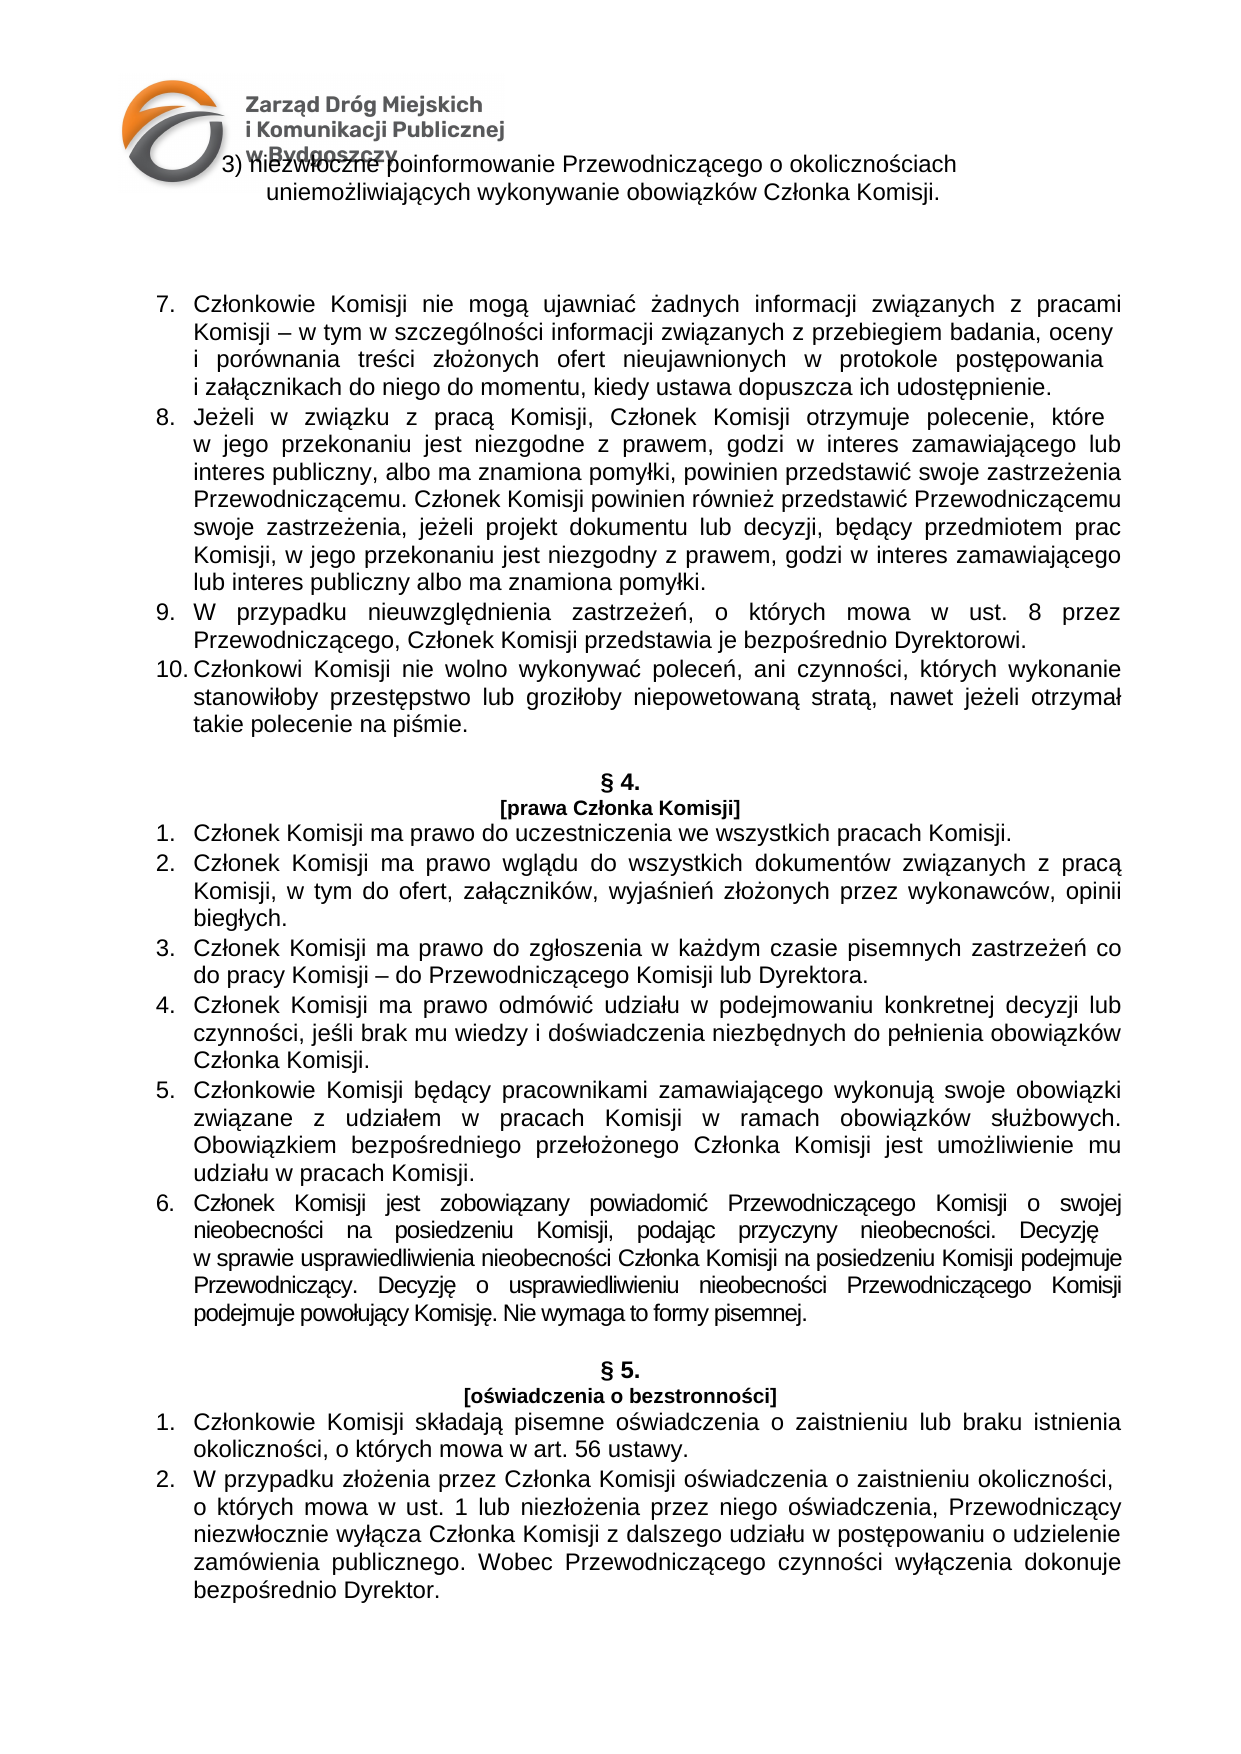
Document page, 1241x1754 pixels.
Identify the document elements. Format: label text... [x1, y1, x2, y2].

list Członkowie Komisji będący pracownikami zamawiającego wykonują swoje obowiązki związane z udziałem w pracach Komisji w ramach obowiązków służbowych. Obowiązkiem bezpośredniego przełożonego Członka Komisji jest umożliwienie mu udziału w pracach Komisji. [156, 1076, 1122, 1186]
text § 5. [118, 1356, 1122, 1384]
text 3) niezwłoczne poinformowanie Przewodniczącego o okolicznościach uniemożliwiających wykonywanie obowiązków Członka Komisji. [221, 150, 1122, 205]
list Członek Komisji ma prawo do uczestniczenia we wszystkich pracach Komisji. [156, 819, 1122, 847]
text § 4. [118, 768, 1122, 795]
list Jeżeli w związku z pracą Komisji, Członek Komisji otrzymuje polecenie, które w jego przekonaniu jest niezgodne z prawem, godzi w interes zamawiającego lub interes publiczny, albo ma znamiona pomyłki, powinien przedstawić swoje zastrzeżenia Przewodniczącemu. Członek Komisji powinien również przedstawić Przewodniczącemu swoje zastrzeżenia, jeżeli projekt dokumentu lub decyzji, będący przedmiotem prac Komisji, w jego przekonaniu jest niezgodny z prawem, godzi w interes zamawiającego lub interes publiczny albo ma znamiona pomyłki. [156, 403, 1122, 596]
list Członkowie Komisji nie mogą ujawniać żadnych informacji związanych z pracami Komisji – w tym w szczególności informacji związanych z przebiegiem badania, oceny i porównania treści złożonych ofert nieujawnionych w protokole postępowania i załącznikach do niego do momentu, kiedy ustawa dopuszcza ich udostępnienie. [156, 290, 1122, 401]
list Członek Komisji ma prawo do zgłoszenia w każdym czasie pisemnych zastrzeżeń co do pracy Komisji – do Przewodniczącego Komisji lub Dyrektora. [156, 934, 1122, 989]
text [prawa Członka Komisji] [118, 795, 1122, 819]
list Członek Komisji ma prawo wglądu do wszystkich dokumentów związanych z pracą Komisji, w tym do ofert, załączników, wyjaśnień złożonych przez wykonawców, opinii biegłych. [156, 849, 1122, 932]
list W przypadku nieuwzględnienia zastrzeżeń, o których mowa w ust. 8 przez Przewodniczącego, Członek Komisji przedstawia je bezpośrednio Dyrektorowi. [156, 598, 1122, 653]
list Członek Komisji jest zobowiązany powiadomić Przewodniczącego Komisji o swojej nieobecności na posiedzeniu Komisji, podając przyczyny nieobecności. Decyzję w sprawie usprawiedliwienia nieobecności Członka Komisji na posiedzeniu Komisji podejmuje Przewodniczący. Decyzję o usprawiedliwieniu nieobecności Przewodniczącego Komisji podejmuje powołujący Komisję. Nie wymaga to formy pisemnej. [156, 1188, 1122, 1327]
picture [118, 73, 505, 193]
list W przypadku złożenia przez Członka Komisji oświadczenia o zaistnieniu okoliczności, o których mowa w ust. 1 lub niezłożenia przez niego oświadczenia, Przewodniczący niezwłocznie wyłącza Członka Komisji z dalszego udziału w postępowaniu o udzielenie zamówienia publicznego. Wobec Przewodniczącego czynności wyłączenia dokonuje bezpośrednio Dyrektor. [156, 1465, 1122, 1603]
list Członek Komisji ma prawo odmówić udziału w podejmowaniu konkretnej decyzji lub czynności, jeśli brak mu wiedzy i doświadczenia niezbędnych do pełnienia obowiązków Członka Komisji. [156, 991, 1122, 1074]
text [oświadczenia o bezstronności] [118, 1384, 1122, 1408]
list Członkowi Komisji nie wolno wykonywać poleceń, ani czynności, których wykonanie stanowiłoby przestępstwo lub groziłoby niepowetowaną stratą, nawet jeżeli otrzymał takie polecenie na piśmie. [156, 655, 1122, 738]
list Członkowie Komisji składają pisemne oświadczenia o zaistnieniu lub braku istnienia okoliczności, o których mowa w art. 56 ustawy. [156, 1408, 1122, 1463]
